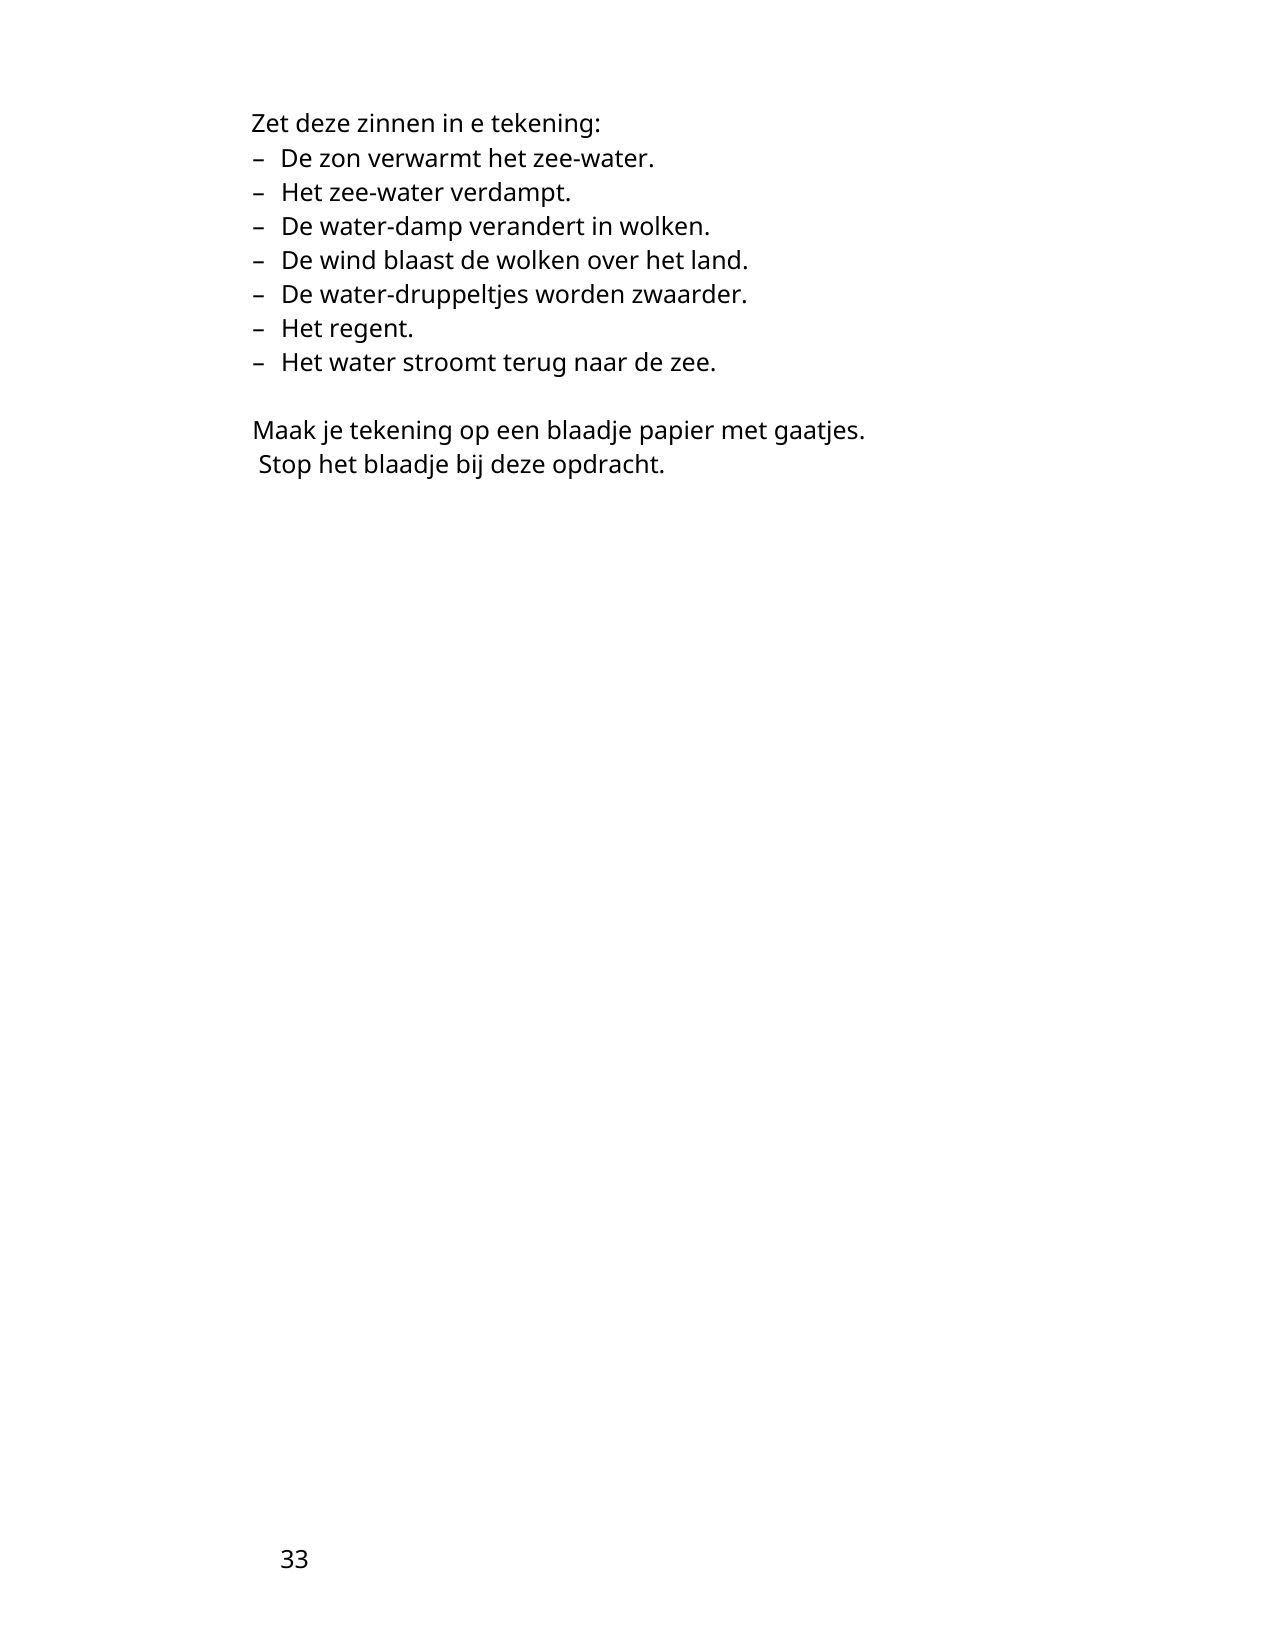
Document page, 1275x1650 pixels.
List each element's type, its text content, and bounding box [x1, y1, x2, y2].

text – De zon verwarmt het zee-water. [243, 141, 903, 174]
text – De water-druppeltjes worden zwaarder. [205, 277, 903, 311]
text – Het water stroomt terug naar de zee. Maak je tekening op een blaadje papier met gaatjes. Stop het blaadje bij deze opdracht. [252, 345, 903, 481]
text – De wind blaast de wolken over het land. [205, 243, 903, 277]
text Zet deze zinnen in e tekening: [251, 102, 879, 141]
text – De water-damp verandert in wolken. [252, 209, 903, 243]
text – Het zee-water verdampt. [205, 174, 903, 209]
text – Het regent. [205, 311, 903, 345]
